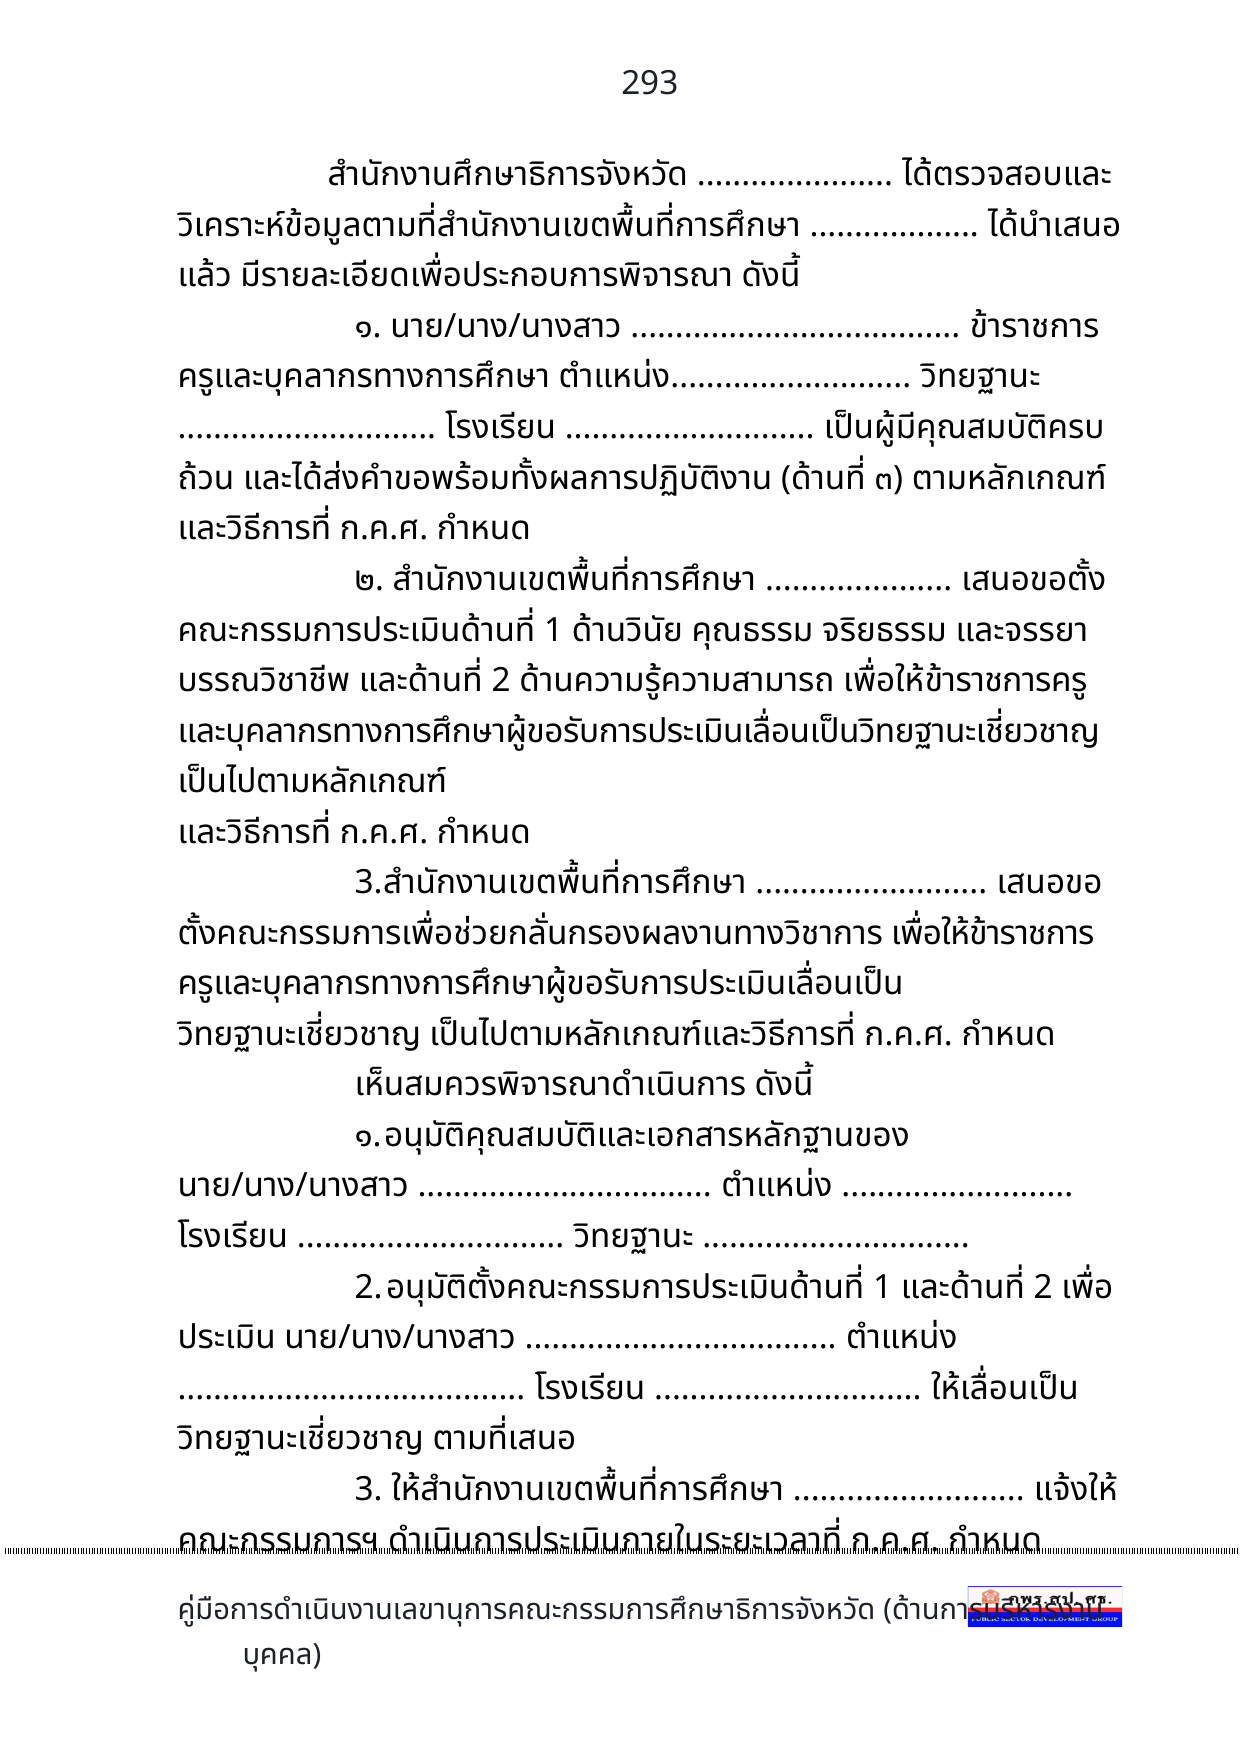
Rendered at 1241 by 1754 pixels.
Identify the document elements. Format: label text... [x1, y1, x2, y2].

text 2. อนุมัติตั้งคณะกรรมการประเมินด้านที่ 1 และด้านที่ 2 เพื่อประเมิน นาย/นาง/นางสาว ................................... ตำแหน่ง ....................................... โรงเรียน .............................. ให้เลื่อนเป็นวิทยฐานะเชี่ยวชาญ ตามที่เสนอ [177, 1262, 1122, 1465]
text สำนักงานศึกษาธิการจังหวัด ...................... ได้ตรวจสอบและวิเคราะห์ข้อมูลตามที่สำนักงานเขตพื้นที่การศึกษา ................... ได้นำเสนอแล้ว มีรายละเอียดเพื่อประกอบการพิจารณา ดังนี้ [177, 150, 1122, 302]
picture [967, 1586, 1123, 1627]
text 3. สำนักงานเขตพื้นที่การศึกษา .......................... เสนอขอตั้งคณะกรรมการเพื่อช่วยกลั่นกรองผลงานทางวิชาการ เพื่อให้ข้าราชการครูและบุคลากรทางการศึกษาผู้ขอรับการประเมินเลื่อนเป็น วิทยฐานะเชี่ยวชาญ เป็นไปตามหลักเกณฑ์และวิธีการที่ ก.ค.ศ. กำหนด [177, 858, 1122, 1060]
text ๑. อนุมัติคุณสมบัติและเอกสารหลักฐานของนาย/นาง/นางสาว ................................. ตำแหน่ง .......................... โรงเรียน .............................. วิทยฐานะ .............................. [177, 1111, 1122, 1262]
text ๑. นาย/นาง/นางสาว ..................................... ข้าราชการครูและบุคลากรทางการศึกษา ตำแหน่ง........................... วิทยฐานะ ............................. โรงเรียน ............................ เป็นผู้มีคุณสมบัติครบถ้วน และได้ส่งคำขอพร้อมทั้งผลการปฏิบัติงาน (ด้านที่ ๓) ตามหลักเกณฑ์และวิธีการที่ ก.ค.ศ. กำหนด [177, 302, 1122, 555]
text 3. ให้สำนักงานเขตพื้นที่การศึกษา .......................... แจ้งให้คณะกรรมการฯ ดำเนินการประเมินภายในระยะเวลาที่ ก.ค.ศ. กำหนด [177, 1465, 1122, 1566]
text เห็นสมควรพิจารณาดำเนินการ ดังนี้ [177, 1060, 1122, 1111]
text ๒. สำนักงานเขตพื้นที่การศึกษา ..................... เสนอขอตั้งคณะกรรมการประเมินด้านที่ 1 ด้านวินัย คุณธรรม จริยธรรม และจรรยาบรรณวิชาชีพ และด้านที่ 2 ด้านความรู้ความสามารถ เพื่อให้ข้าราชการครูและบุคลากรทางการศึกษาผู้ขอรับการประเมินเลื่อนเป็นวิทยฐานะเชี่ยวชาญ เป็นไปตามหลักเกณฑ์ และวิธีการที่ ก.ค.ศ. กำหนด [177, 555, 1122, 858]
